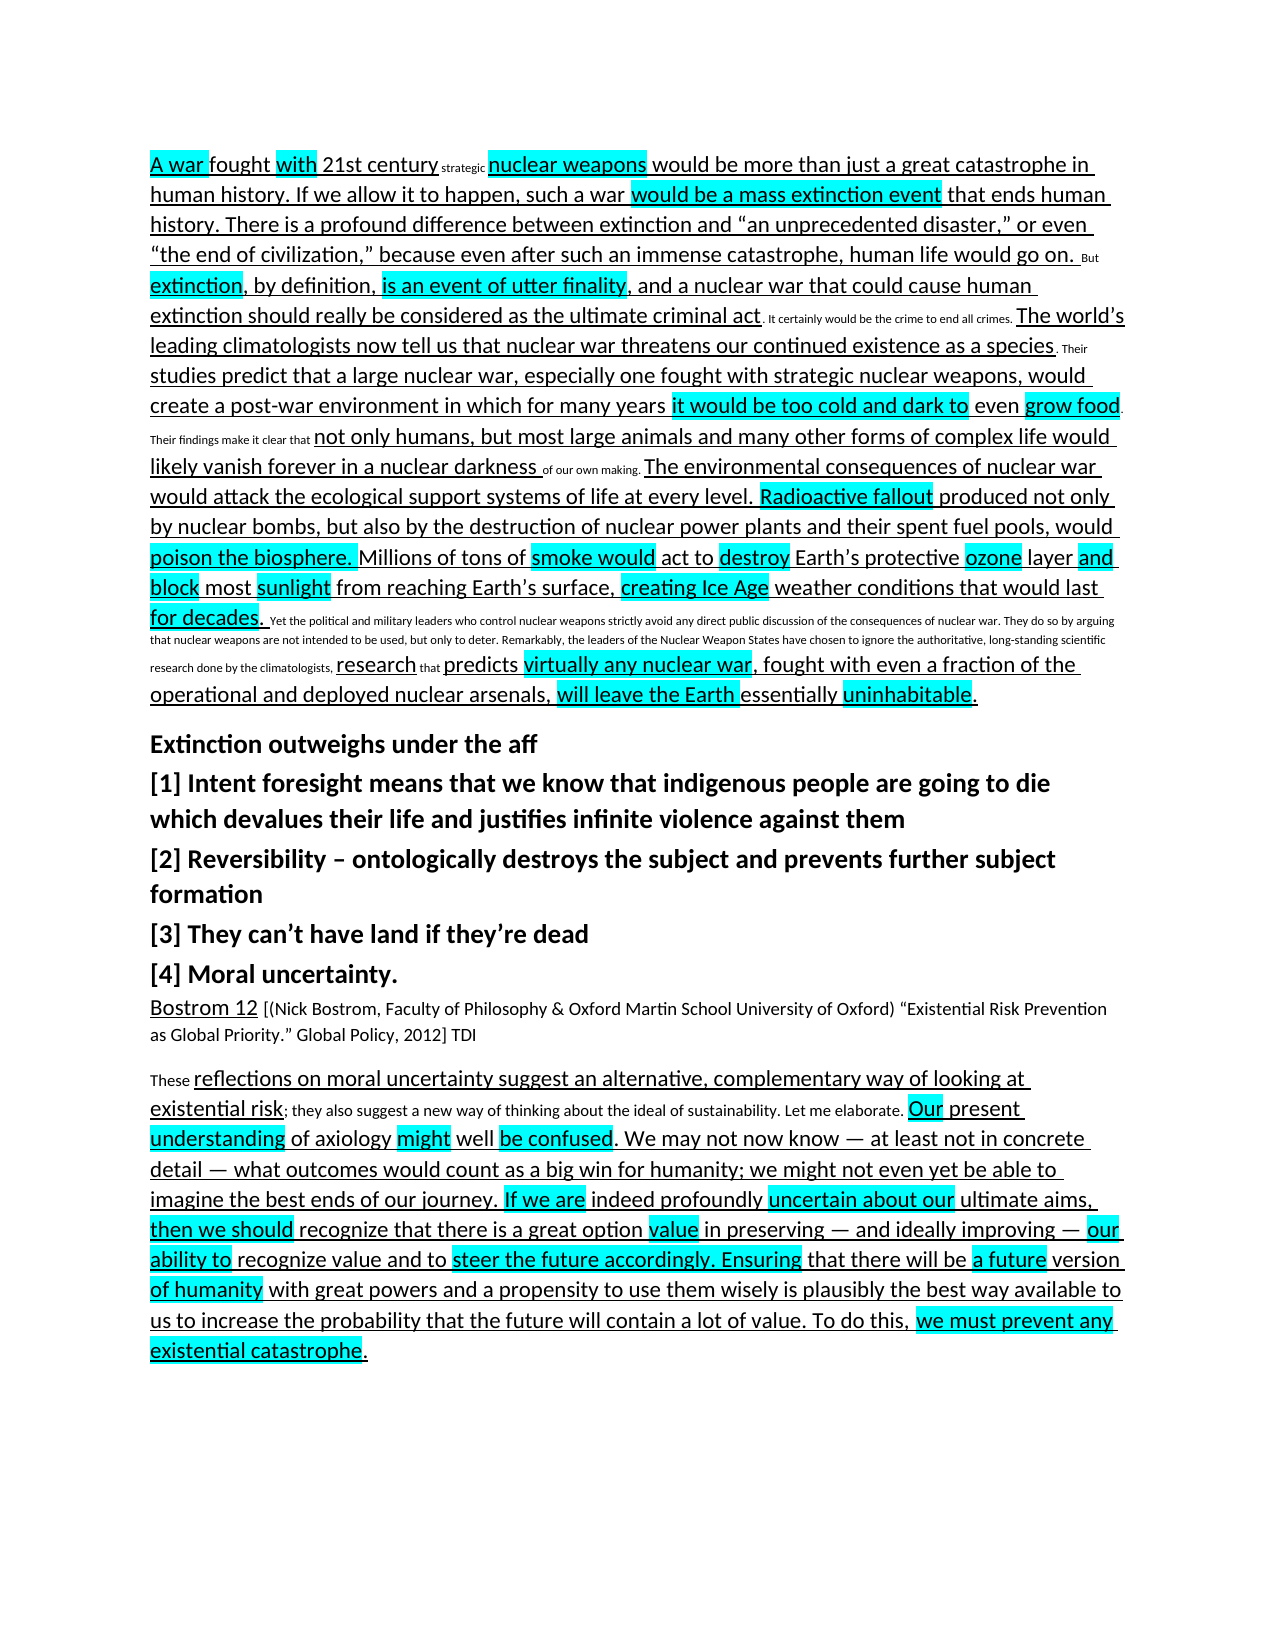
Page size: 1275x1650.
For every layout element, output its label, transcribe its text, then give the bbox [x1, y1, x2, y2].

subtitle Extinction outweighs under the aff [150, 727, 1125, 760]
text These reflections on moral uncertainty suggest an alternative, complementary way of looking at existential risk; they also suggest a new way of thinking about the ideal of sustainability. Let me elaborate. Our present understanding of axiology might well be confused. We may not now know — at least not in concrete detail — what outcomes would count as a big win for humanity; we might not even yet be able to imagine the best ends of our journey. If we are indeed profoundly uncertain about our ultimate aims, then we should recognize that there is a great option value in preserving — and ideally improving — our ability to recognize value and to steer the future accordingly. Ensuring that there will be a future version of humanity with great powers and a propensity to use them wisely is plausibly the best way available to us to increase the probability that the future will contain a lot of value. To do this, we must prevent any existential catastrophe. [150, 1271, 1125, 1364]
text Bostrom 12 [(Nick Bostrom, Faculty of Philosophy & Oxford Martin School University of Oxford) “Existential Risk Prevention as Global Priority.” Global Policy, 2012] TDI [150, 993, 1125, 1046]
text A war fought with 21st century strategic nuclear weapons would be more than just a great catastrophe in human history. If we allow it to happen, such a war would be a mass extinction event that ends human history. There is a profound difference between extinction and “an unprecedented disaster,” or even “the end of civilization,” because even after such an immense catastrophe, human life would go on. But extinction, by definition, is an event of utter finality, and a nuclear war that could cause human extinction should really be considered as the ultimate criminal act. It certainly would be the crime to end all crimes. The world’s leading climatologists now tell us that nuclear war threatens our continued existence as a species. Their studies predict that a large nuclear war, especially one fought with strategic nuclear weapons, would create a post-war environment in which for many years it would be too cold and dark to even grow food. Their findings make it clear that not only humans, but most large animals and many other forms of complex life would likely vanish forever in a nuclear darkness of our own making. The environmental consequences of nuclear war would attack the ecological support systems of life at every level. Radioactive fallout produced not only by nuclear bombs, but also by the destruction of nuclear power plants and their spent fuel pools, would poison the biosphere. Millions of tons of smoke would act to destroy Earth’s protective ozone layer and block most sunlight from reaching Earth’s surface, creating Ice Age weather conditions that would last for decades. Yet the political and military leaders who control nuclear weapons strictly avoid any direct public discussion of the consequences of nuclear war. They do so by arguing that nuclear weapons are not intended to be used, but only to deter. Remarkably, the leaders of the Nuclear Weapon States have chosen to ignore the authoritative, long-standing scientific research done by the climatologists, research that predicts virtually any nuclear war, fought with even a fraction of the operational and deployed nuclear arsenals, will leave the Earth essentially uninhabitable. [150, 150, 1125, 708]
subtitle [4] Moral uncertainty. [150, 957, 1125, 990]
text These reflections on moral uncertainty suggest an alternative, complementary way of looking at existential risk; they also suggest a new way of thinking about the ideal of sustainability. Let me elaborate. Our present understanding of axiology might well be confused. We may not now know — at least not in concrete detail — what outcomes would count as a big win for humanity; we might not even yet be able to imagine the best ends of our journey. If we are indeed profoundly uncertain about our ultimate aims, then we should recognize that there is a great option value in preserving — and ideally improving — our ability to recognize value and to steer the future accordingly. Ensuring that there will be a future version of humanity with great powers and a propensity to use them wisely is plausibly the best way available to us to increase the probability that the future will contain a lot of value. To do this, we must prevent any existential catastrophe. [150, 1064, 1125, 1269]
subtitle [3] They can’t have land if they’re dead [150, 917, 1125, 951]
subtitle [2] Reversibility – ontologically destroys the subject and prevents further subject formation [150, 842, 1125, 911]
subtitle [1] Intent foresight means that we know that indigenous people are going to die which devalues their life and justifies infinite violence against them [150, 767, 1125, 835]
